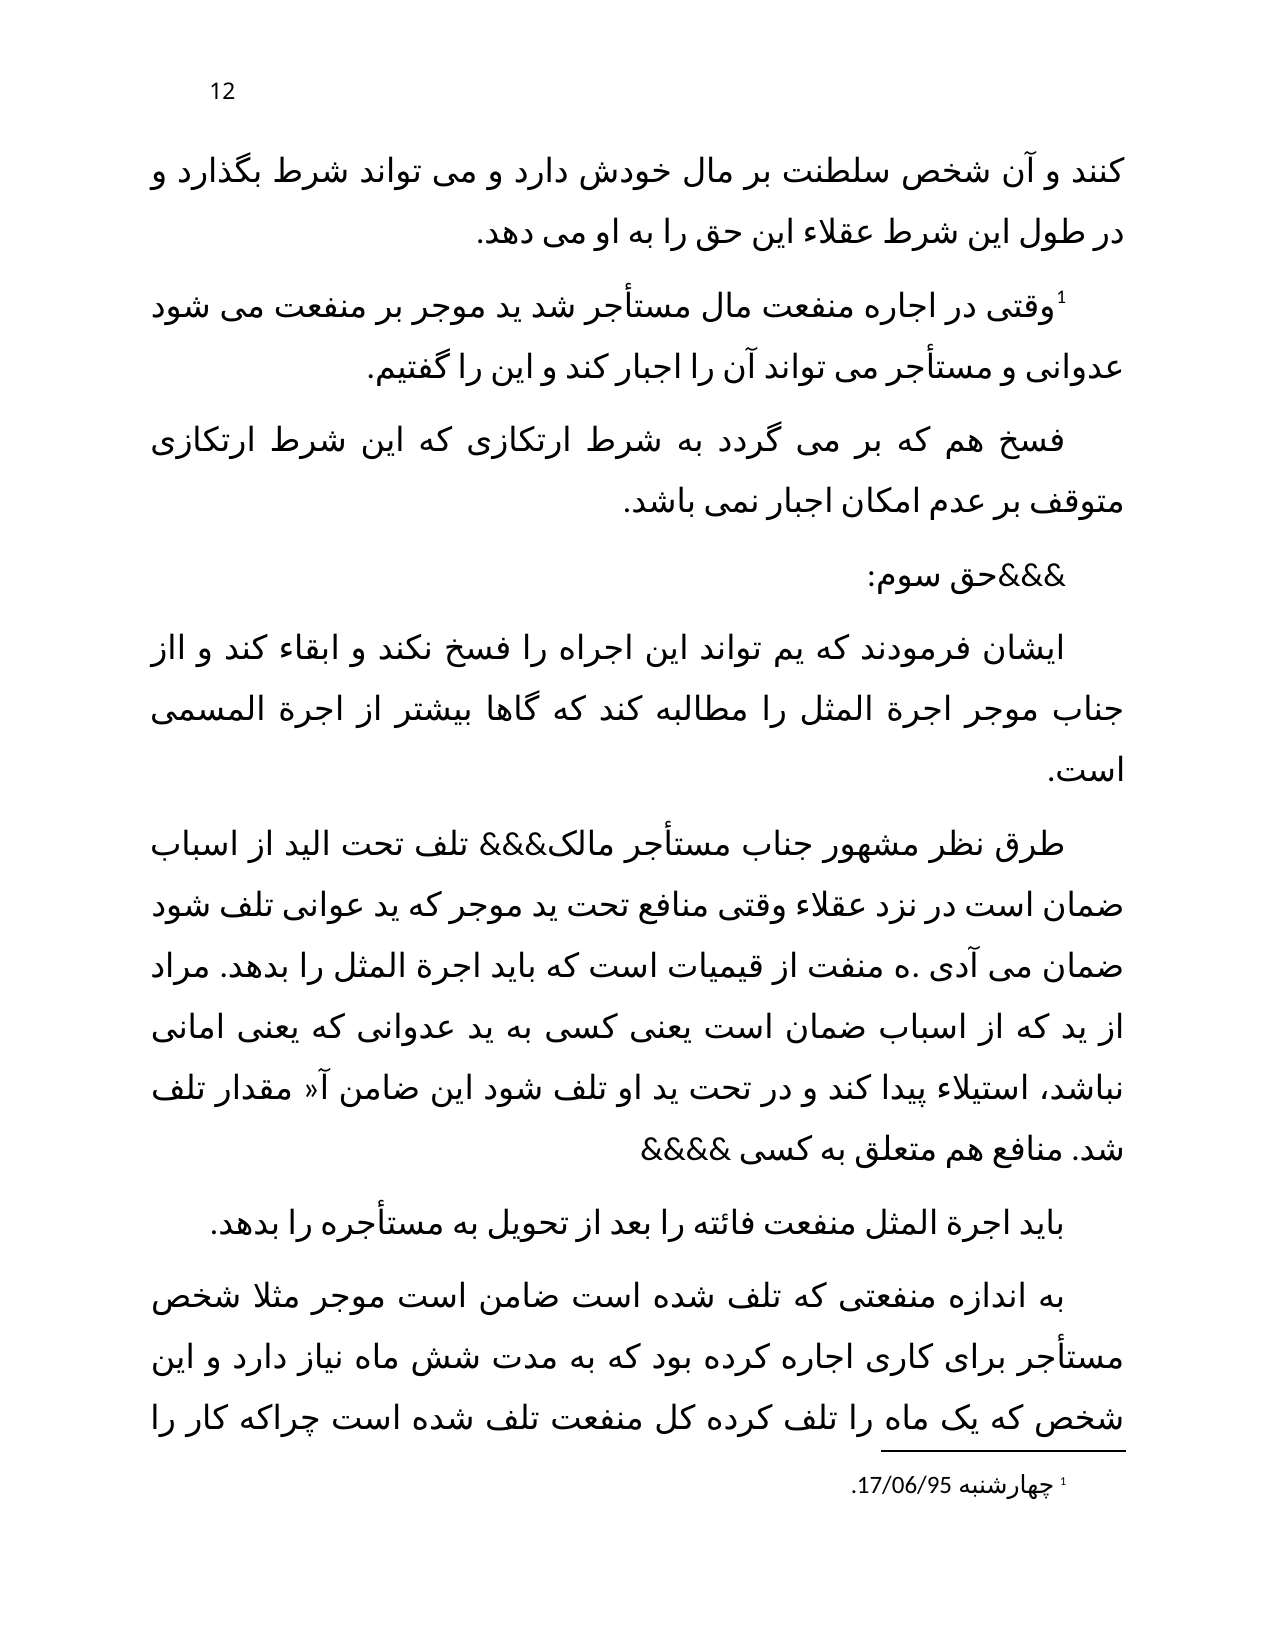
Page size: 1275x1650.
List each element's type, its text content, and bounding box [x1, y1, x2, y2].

text طرق نظر مشهور جناب مستأجر مالک&&& تلف تحت الید از اسباب ضمان است در نزد عقلاء وقتی منافع تحت ید موجر که ید عوانی تلف شود ضمان می آدی .ه منفت از قیمیات است که باید اجرة المثل را بدهد. مراد از ید که از اسباب ضمان است یعنی کسی به ید عدوانی که یعنی امانی نباشد، استیلاء پیدا کند و در تحت ید او تلف شود این ضامن آ« مقدار تلف شد. منافع هم متعلق به کسی &&&& [150, 823, 1125, 1169]
text &&&حق سوم: [150, 554, 1125, 594]
text فسخ هم که بر می گردد به شرط ارتکازی که این شرط ارتکازی متوقف بر عدم امکان اجبار نمی باشد. [150, 419, 1125, 521]
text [150, 150, 1125, 252]
text باید اجرة المثل منفعت فائته را بعد از تحویل به مستأجره را بدهد. [150, 1202, 1125, 1242]
text ایشان فرمودند که یم تواند این اجراه را فسخ نکند و ابقاء کند و ااز جناب موجر اجرة المثل را مطالبه کند که گاها بیشتر از اجرة المسمی است. [150, 627, 1125, 790]
text وقتی در اجاره منفعت مال مستأجر شد ید موجر بر منفعت می شود عدوانی و مستأجر می تواند آن را اجبار کند و این را گفتیم. [150, 284, 1125, 386]
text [150, 1275, 1125, 1438]
